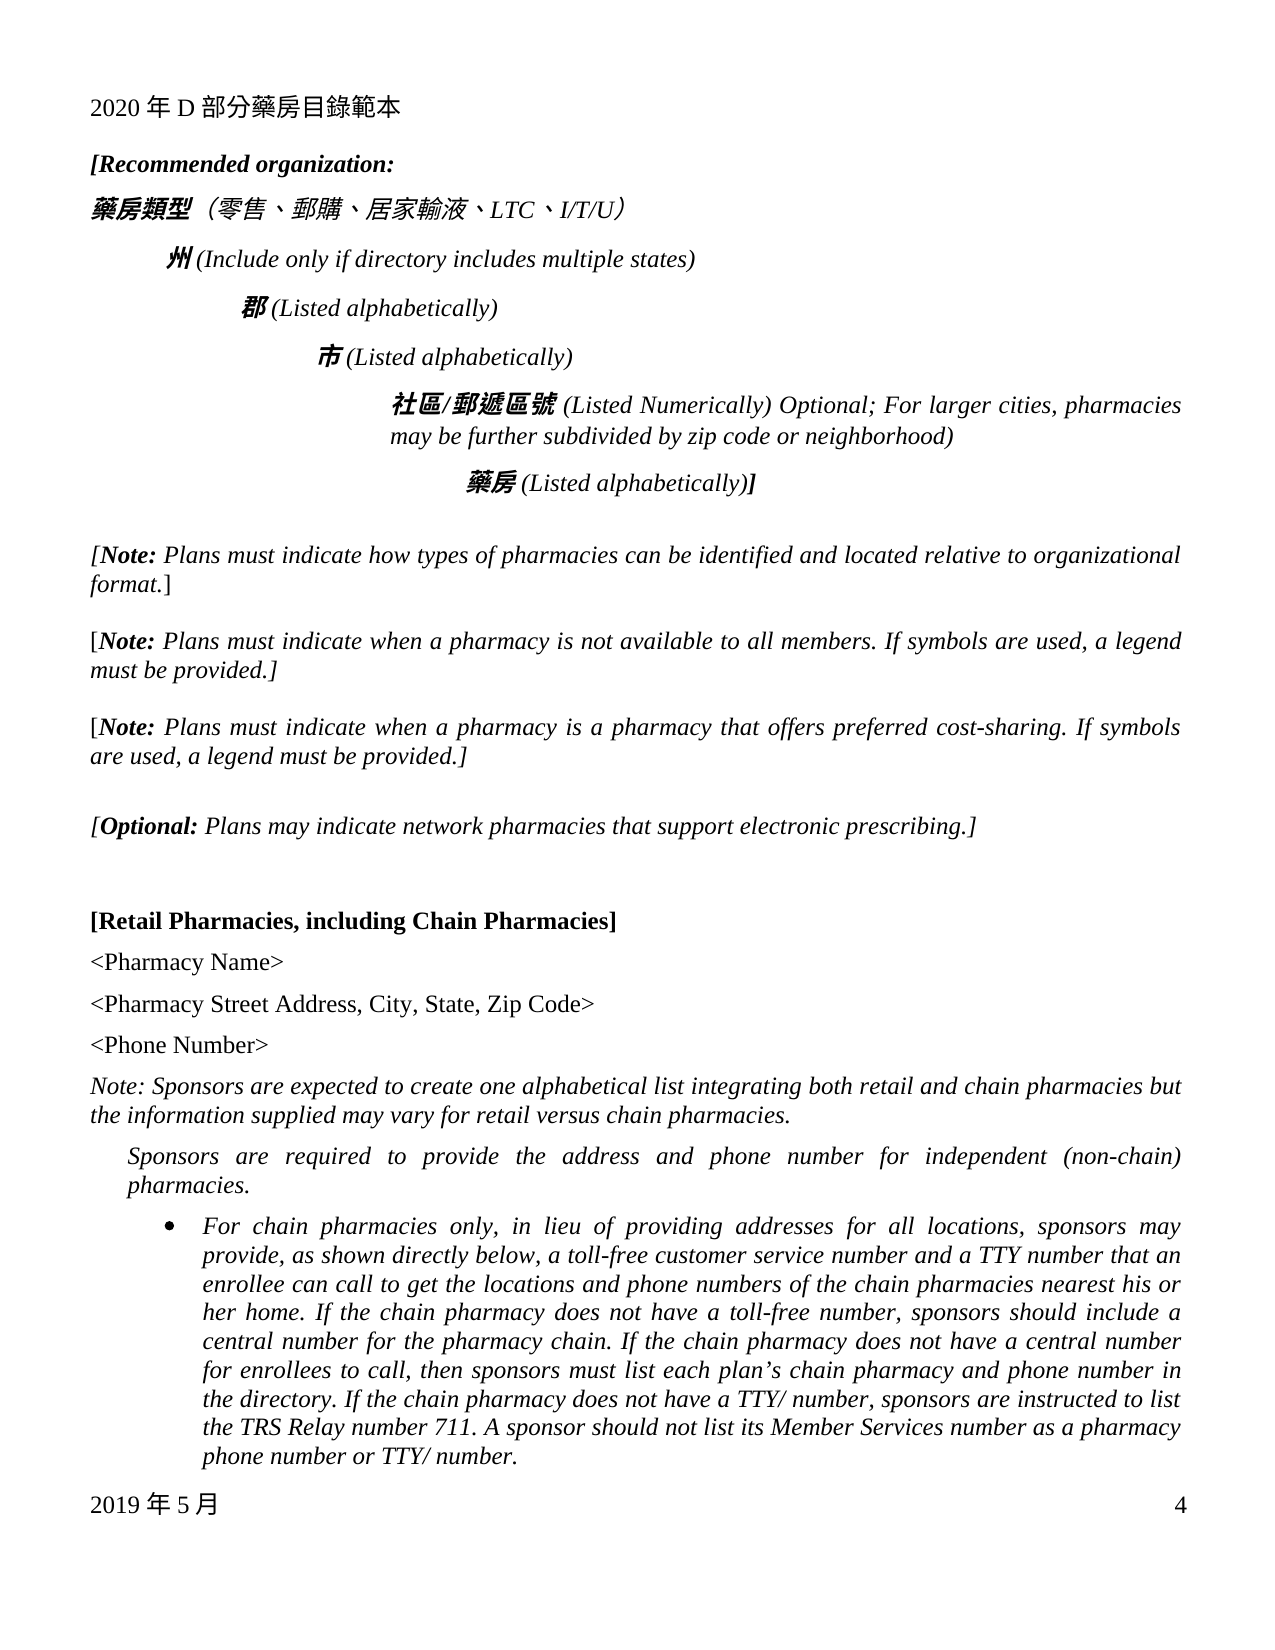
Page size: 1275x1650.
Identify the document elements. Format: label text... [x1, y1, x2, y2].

text 藥房 (Listed alphabetically)] [465, 462, 1185, 499]
text [Recommended organization: [90, 149, 1185, 177]
list For chain pharmacies only, in lieu of providing addresses for all locations, sponsors may provide, as shown directly below, a toll-free customer service number and a TTY number that an enrollee can call to get the locations and phone numbers of the chain pharmacies nearest his or her home. If the chain pharmacy does not have a toll-free number, sponsors should include a central number for the pharmacy chain. If the chain pharmacy does not have a central number for enrollees to call, then sponsors must list each plan’s chain pharmacy and phone number in the directory. If the chain pharmacy does not have a TTY/ number, sponsors are instructed to list the TRS Relay number 711. A sponsor should not list its Member Services number as a pharmacy phone number or TTY/ number. [165, 1211, 1185, 1470]
text <Pharmacy Name> [90, 947, 1185, 976]
text <Phone Number> [90, 1030, 1185, 1059]
subtitle [Retail Pharmacies, including Chain Pharmacies] [90, 906, 1185, 935]
text 州 (Include only if directory includes multiple states) [90, 239, 1185, 275]
text [Optional: Plans may indicate network pharmacies that support electronic prescribing.] [90, 811, 1185, 840]
text [Note: Plans must indicate when a pharmacy is a pharmacy that offers preferred cost-sharing. If symbols are used, a legend must be provided.] [90, 712, 1185, 770]
text [Note: Plans must indicate when a pharmacy is not available to all members. If symbols are used, a legend must be provided.] [90, 626, 1185, 684]
text Sponsors are required to provide the address and phone number for independent (non-chain) pharmacies. [127, 1141, 1185, 1199]
text 藥房類型（零售、郵購、居家輸液、LTC、I/T/U） [90, 190, 1185, 226]
text 市 (Listed alphabetically) [90, 336, 1185, 372]
text Note: Sponsors are expected to create one alphabetical list integrating both retail and chain pharmacies but the information supplied may vary for retail versus chain pharmacies. [90, 1071, 1185, 1129]
text <Pharmacy Street Address, City, State, Zip Code> [90, 989, 1185, 1017]
text 郡 (Listed alphabetically) [90, 287, 1185, 324]
text 社區/郵遞區號 (Listed Numerically) Optional; For larger cities, pharmacies may be further subdivided by zip code or neighborhood) [390, 385, 1185, 450]
text [Note: Plans must indicate how types of pharmacies can be identified and located relative to organizational format.] [90, 540, 1185, 597]
